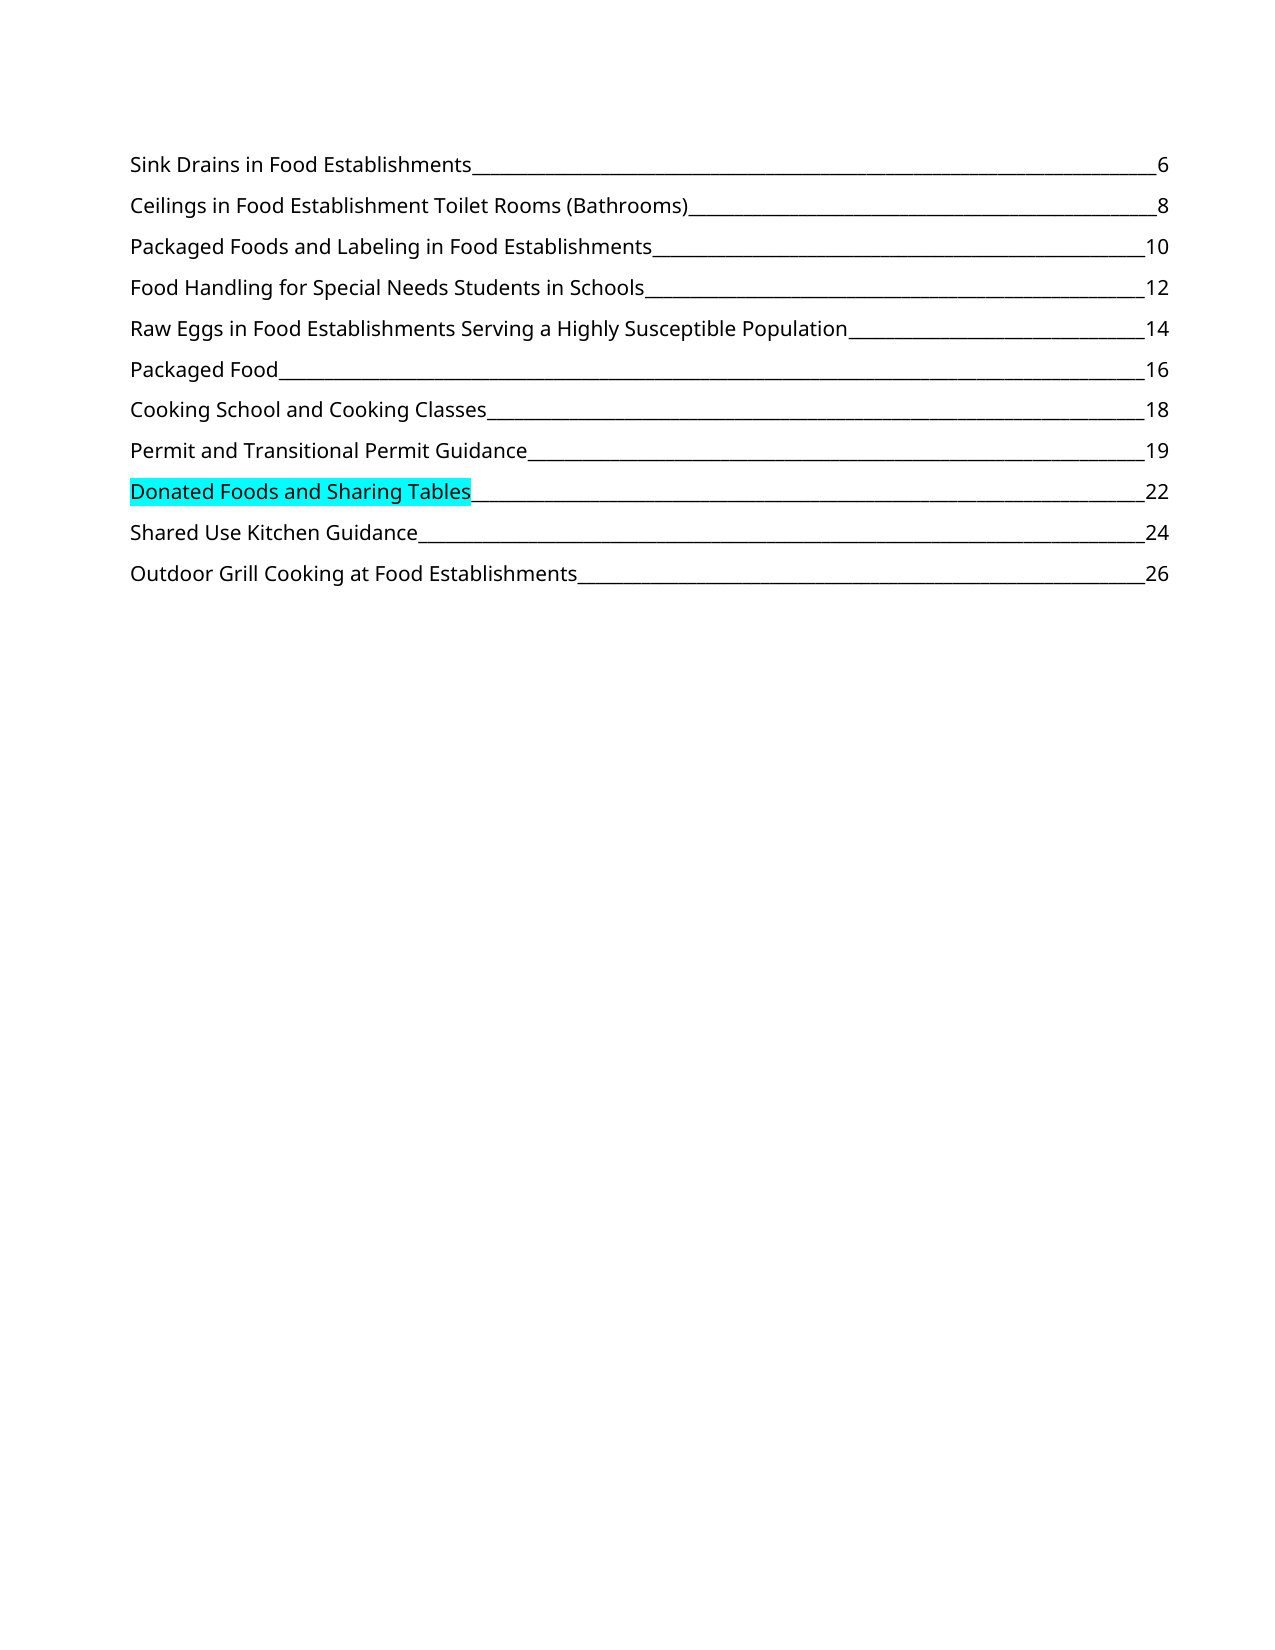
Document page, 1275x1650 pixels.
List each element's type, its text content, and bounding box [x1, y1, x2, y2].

text Ceilings in Food Establishment Toilet Rooms (Bathrooms) 8 [130, 191, 1170, 219]
text Packaged Foods and Labeling in Food Establishments 10 [130, 232, 1170, 260]
text Food Handling for Special Needs Students in Schools 12 [130, 273, 1170, 301]
text Shared Use Kitchen Guidance 24 [130, 518, 1170, 547]
text Cooking School and Cooking Classes 18 [130, 396, 1170, 424]
text Outdoor Grill Cooking at Food Establishments 26 [130, 559, 1170, 588]
text Donated Foods and Sharing Tables 22 [130, 477, 1170, 506]
text Permit and Transitional Permit Guidance 19 [130, 437, 1170, 465]
text Packaged Food 16 [130, 355, 1170, 383]
text Sink Drains in Food Establishments 6 [130, 150, 1170, 178]
text Raw Eggs in Food Establishments Serving a Highly Susceptible Population 14 [130, 314, 1170, 342]
